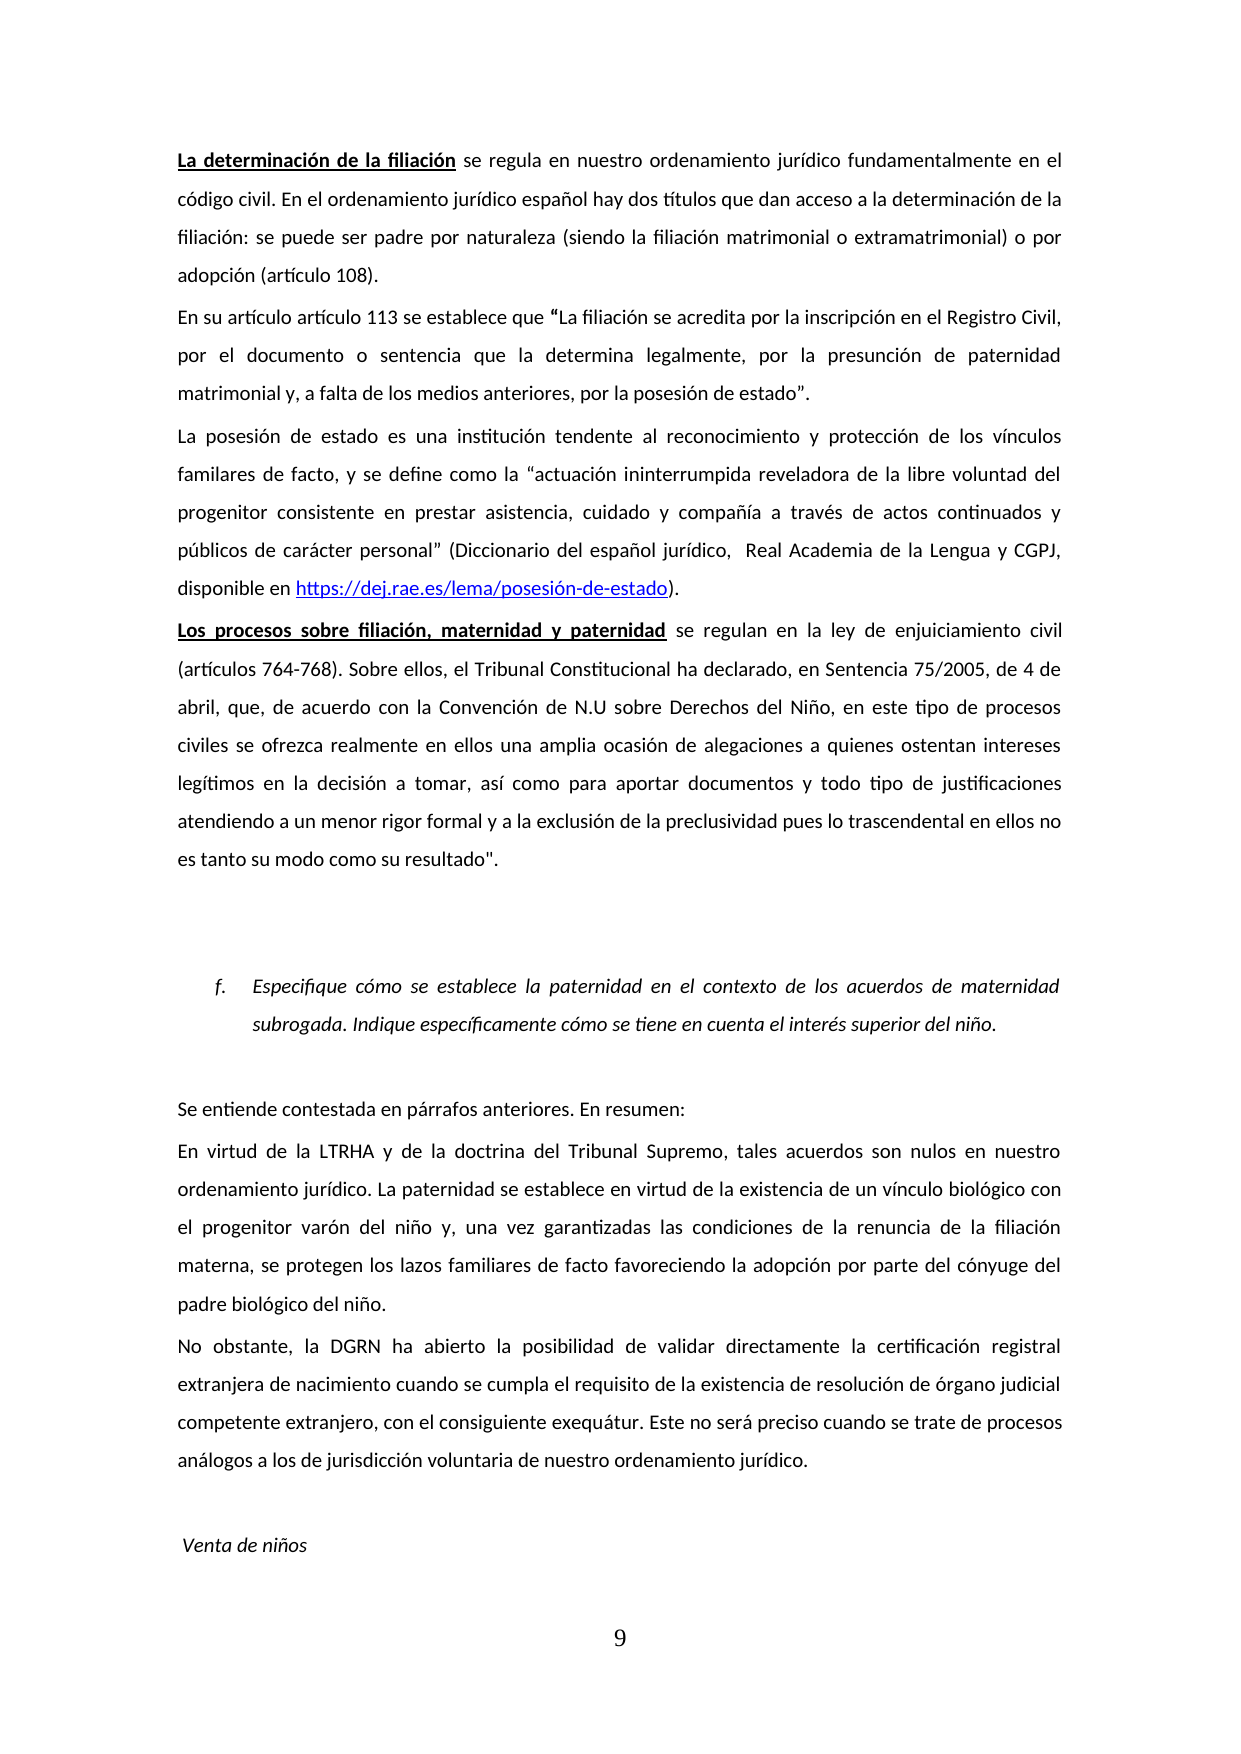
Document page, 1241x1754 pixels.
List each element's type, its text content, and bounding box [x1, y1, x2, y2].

text En su artículo artículo 113 se establece que “La filiación se acredita por la inscripción en el Registro Civil, por el documento o sentencia que la determina legalmente, por la presunción de paternidad matrimonial y, a falta de los medios anteriores, por la posesión de estado”. [177, 304, 1063, 406]
text La determinación de la filiación se regula en nuestro ordenamiento jurídico fundamentalmente en el código civil. En el ordenamiento jurídico español hay dos títulos que dan acceso a la determinación de la filiación: se puede ser padre por naturaleza (siendo la filiación matrimonial o extramatrimonial) o por adopción (artículo 108). [177, 148, 1063, 287]
text En virtud de la LTRHA y de la doctrina del Tribunal Supremo, tales acuerdos son nulos en nuestro ordenamiento jurídico. La paternidad se establece en virtud de la existencia de un vínculo biológico con el progenitor varón del niño y, una vez garantizadas las condiciones de la renuncia de la filiación materna, se protegen los lazos familiares de facto favoreciendo la adopción por parte del cónyuge del padre biológico del niño. [177, 1138, 1063, 1316]
text Venta de niños [177, 1532, 1063, 1557]
list Especifique cómo se establece la paternidad en el contexto de los acuerdos de maternidad subrogada. Indique específicamente cómo se tiene en cuenta el interés superior del niño. [215, 973, 1063, 1037]
text Se entiende contestada en párrafos anteriores. En resumen: [177, 1096, 1063, 1121]
text La posesión de estado es una institución tendente al reconocimiento y protección de los vínculos familares de facto, y se define como la “actuación ininterrumpida reveladora de la libre voluntad del progenitor consistente en prestar asistencia, cuidado y compañía a través de actos continuados y públicos de carácter personal” (Diccionario del español jurídico, Real Academia de la Lengua y CGPJ, disponible en https://dej.rae.es/lema/posesión-de-estado). [177, 423, 1063, 601]
text No obstante, la DGRN ha abierto la posibilidad de validar directamente la certificación registral extranjera de nacimiento cuando se cumpla el requisito de la existencia de resolución de órgano judicial competente extranjero, con el consiguiente exequátur. Este no será preciso cuando se trate de procesos análogos a los de jurisdicción voluntaria de nuestro ordenamiento jurídico. [177, 1333, 1063, 1473]
text Los procesos sobre filiación, maternidad y paternidad se regulan en la ley de enjuiciamiento civil (artículos 764-768). Sobre ellos, el Tribunal Constitucional ha declarado, en Sentencia 75/2005, de 4 de abril, que, de acuerdo con la Convención de N.U sobre Derechos del Niño, en este tipo de procesos civiles se ofrezca realmente en ellos una amplia ocasión de alegaciones a quienes ostentan intereses legítimos en la decisión a tomar, así como para aportar documentos y todo tipo de justificaciones atendiendo a un menor rigor formal y a la exclusión de la preclusividad pues lo trascendental en ellos no es tanto su modo como su resultado". [177, 618, 1063, 872]
